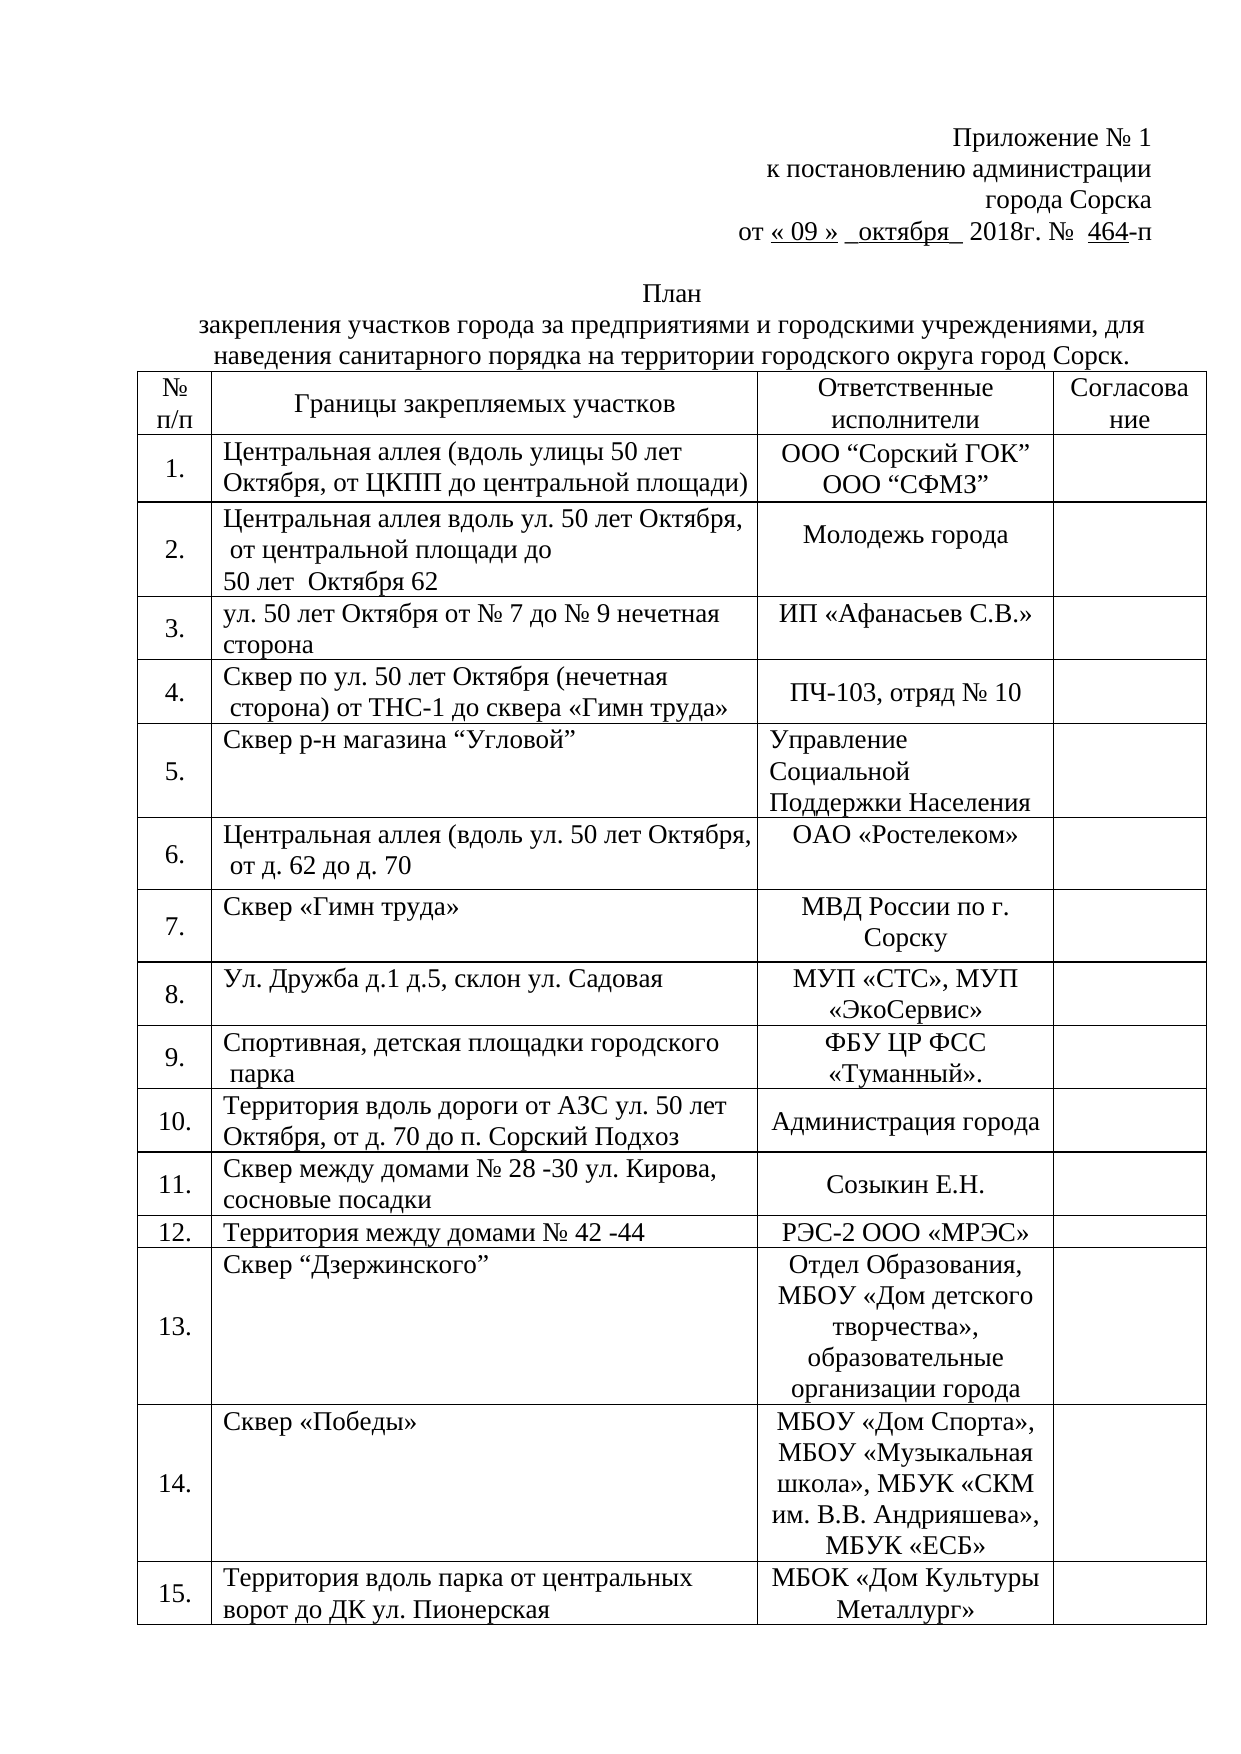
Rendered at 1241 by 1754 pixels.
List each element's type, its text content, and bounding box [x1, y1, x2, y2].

table_header Согласование [1054, 372, 1206, 434]
table_cell [1054, 1562, 1206, 1624]
table_cell 2. [138, 503, 211, 596]
table_header Границы закрепляемых участков [212, 372, 757, 434]
table_cell 10. [138, 1089, 211, 1151]
table_cell ФБУ ЦР ФСС «Туманный». [758, 1026, 1053, 1088]
table_cell 6. [138, 818, 211, 889]
table_cell ОАО «Ростелеком» [758, 818, 1053, 889]
table_cell [1054, 724, 1206, 817]
table_cell МУП «СТС», МУП «ЭкоСервис» [758, 963, 1053, 1025]
table_cell 5. [138, 724, 211, 817]
text План [192, 277, 1152, 308]
table_cell Территория вдоль дороги от АЗС ул. 50 лет Октября, от д. 70 до п. Сорский Подхоз [212, 1089, 757, 1151]
table_cell [1054, 1026, 1206, 1088]
table_cell 11. [138, 1153, 211, 1215]
table_cell 8. [138, 963, 211, 1025]
table_cell 13. [138, 1248, 211, 1404]
table_cell Ул. Дружба д.1 д.5, склон ул. Садовая [212, 963, 757, 1025]
table_cell Созыкин Е.Н. [758, 1153, 1053, 1215]
text Приложение № 1 [192, 121, 1152, 152]
table_cell Сквер «Победы» [212, 1405, 757, 1561]
table_cell [1054, 1089, 1206, 1151]
text закрепления участков города за предприятиями и городскими учреждениями, для наведения санитарного порядка на территории городского округа город Сорск. [192, 308, 1152, 371]
table_cell Управление Социальной Поддержки Населения [758, 724, 1053, 817]
text от « 09 » _октября_ 2018г. № 464-п [192, 215, 1152, 246]
table_cell [1054, 597, 1206, 659]
table_header Ответственные исполнители [758, 372, 1053, 434]
table_cell Спортивная, детская площадки городского парка [212, 1026, 757, 1088]
table_cell ул. 50 лет Октября от № 7 до № 9 нечетная сторона [212, 597, 757, 659]
table_cell 4. [138, 660, 211, 723]
table_cell МВД России по г. Сорску [758, 890, 1053, 961]
table_cell Администрация города [758, 1089, 1053, 1151]
table_cell 3. [138, 597, 211, 659]
text города Сорска [192, 184, 1152, 215]
table_header № п/п [138, 372, 211, 434]
table_cell [1054, 818, 1206, 889]
table_cell [1054, 890, 1206, 961]
table_cell РЭС-2 ООО «МРЭС» [758, 1216, 1053, 1247]
table_cell 15. [138, 1562, 211, 1624]
table_cell Сквер р-н магазина “Угловой” [212, 724, 757, 817]
table_cell 7. [138, 890, 211, 961]
table_cell Сквер по ул. 50 лет Октября (нечетная сторона) от ТНС-1 до сквера «Гимн труда» [212, 660, 757, 723]
table_cell Сквер «Гимн труда» [212, 890, 757, 961]
table_cell [1054, 1405, 1206, 1561]
table_cell Сквер “Дзержинского” [212, 1248, 757, 1404]
table_cell Территория вдоль парка от центральных ворот до ДК ул. Пионерская [212, 1562, 757, 1624]
table_cell Центральная аллея (вдоль ул. 50 лет Октября, от д. 62 до д. 70 [212, 818, 757, 889]
table_cell Молодежь города [758, 503, 1053, 596]
table_cell Центральная аллея вдоль ул. 50 лет Октября, от центральной площади до 50 лет Октября 62 [212, 503, 757, 596]
table_cell МБОК «Дом Культуры Металлург» [758, 1562, 1053, 1624]
table_cell Сквер между домами № 28 -30 ул. Кирова, сосновые посадки [212, 1153, 757, 1215]
table_cell Отдел Образования, МБОУ «Дом детского творчества», образовательные организации города [758, 1248, 1053, 1404]
table_cell 14. [138, 1405, 211, 1561]
table_cell 12. [138, 1216, 211, 1247]
text к постановлению администрации [192, 152, 1152, 184]
table_cell [1054, 660, 1206, 723]
table_cell [1054, 435, 1206, 501]
table_cell [1054, 1153, 1206, 1215]
table_cell ООО “Сорский ГОК” ООО “СФМЗ” [758, 435, 1053, 501]
table_cell Территория между домами № 42 -44 [212, 1216, 757, 1247]
table_cell ИП «Афанасьев С.В.» [758, 597, 1053, 659]
table_cell [1054, 1248, 1206, 1404]
table_cell ПЧ-103, отряд № 10 [758, 660, 1053, 723]
table_cell [1054, 503, 1206, 596]
table_cell Центральная аллея (вдоль улицы 50 лет Октября, от ЦКПП до центральной площади) [212, 435, 757, 501]
table_cell [1054, 1216, 1206, 1247]
table_cell 9. [138, 1026, 211, 1088]
table_cell [1054, 963, 1206, 1025]
table_cell 1. [138, 435, 211, 501]
table_cell МБОУ «Дом Спорта», МБОУ «Музыкальная школа», МБУК «СКМ им. В.В. Андрияшева», МБУК «ЕСБ» [758, 1405, 1053, 1561]
